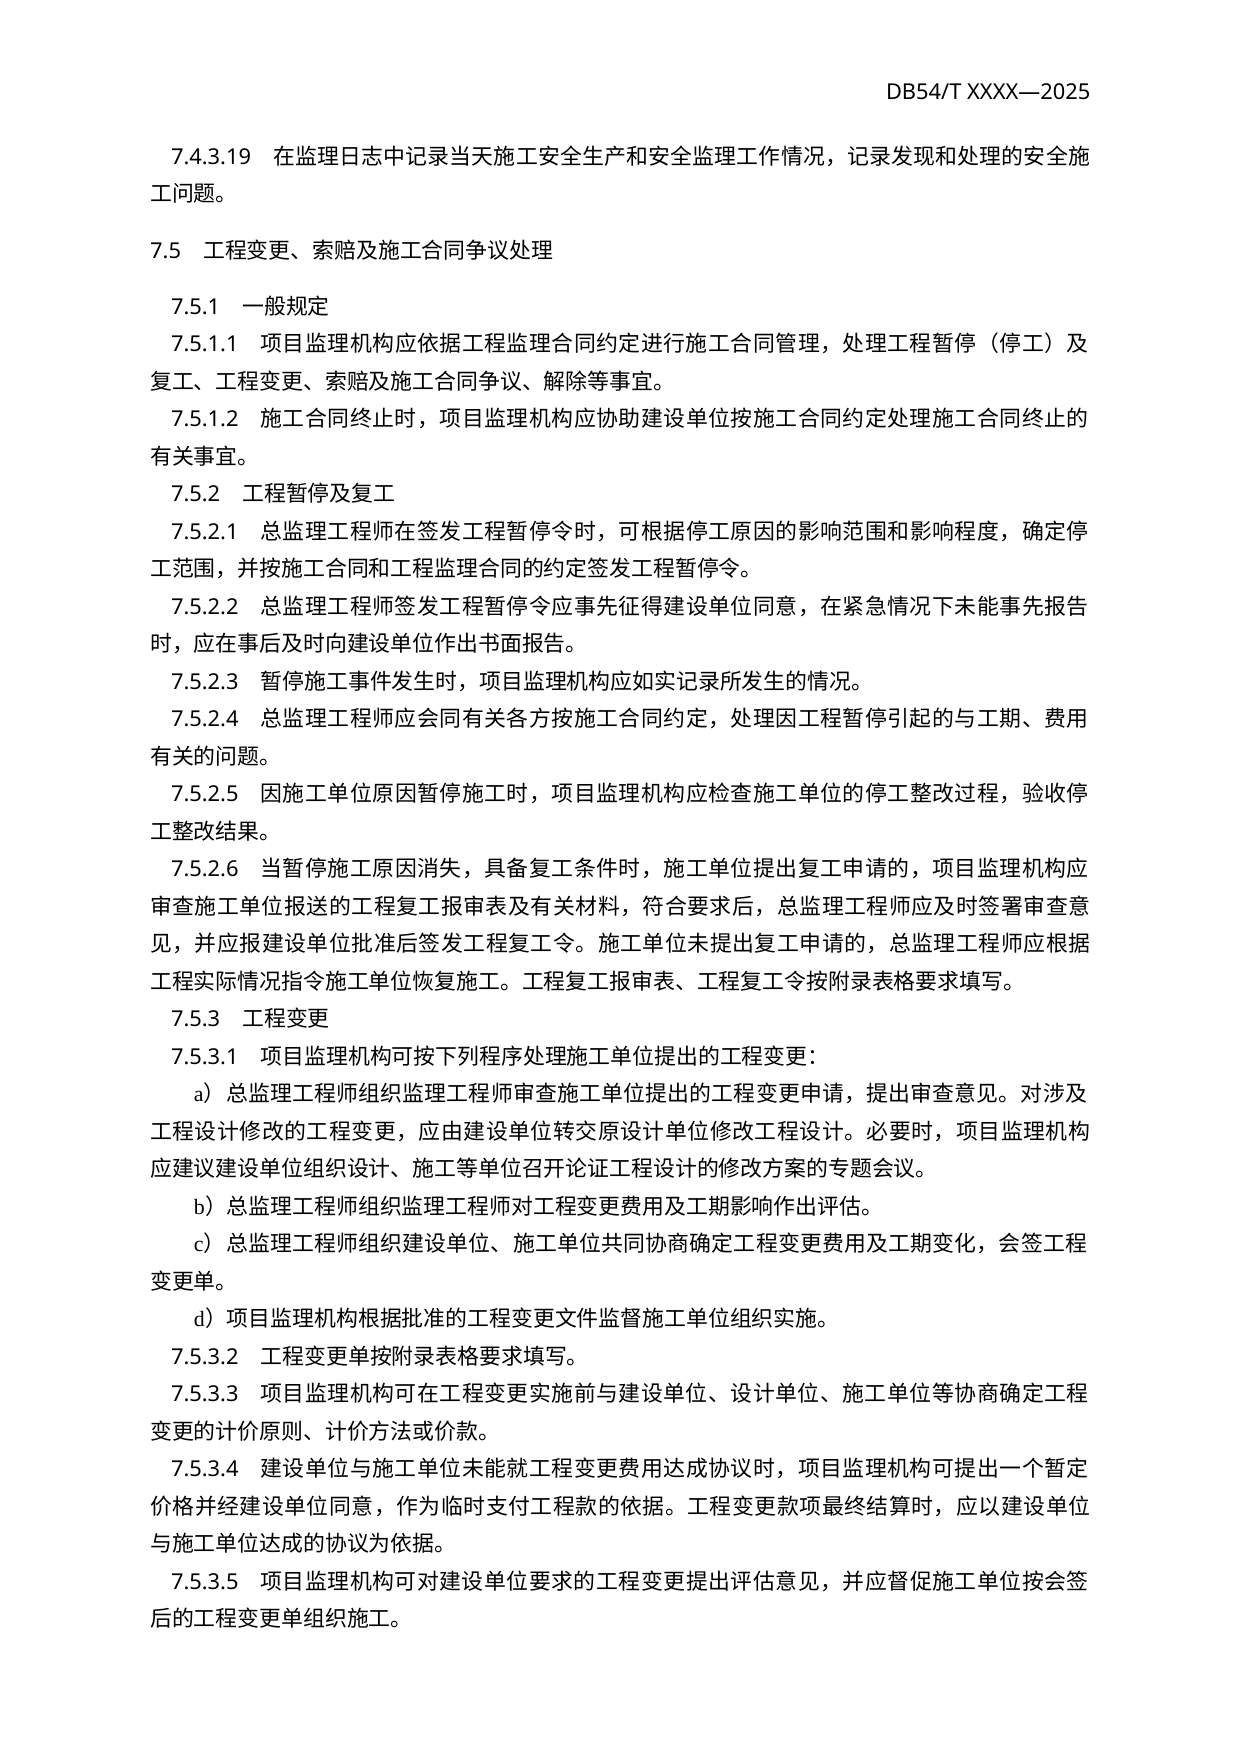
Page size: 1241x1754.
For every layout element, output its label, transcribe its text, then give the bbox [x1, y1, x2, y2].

text 项目监理机构可对建设单位要求的工程变更提出评估意见，并应督促施工单位按会签后的工程变更单组织施工。 [150, 1561, 1090, 1636]
text 工程变更、索赔及施工合同争议处理 [150, 230, 1090, 267]
text 项目监理机构应依据工程监理合同约定进行施工合同管理，处理工程暂停（停工）及复工、工程变更、索赔及施工合同争议、解除等事宜。 [150, 323, 1090, 398]
text a）总监理工程师组织监理工程师审查施工单位提出的工程变更申请，提出审查意见。对涉及工程设计修改的工程变更，应由建设单位转交原设计单位修改工程设计。必要时，项目监理机构应建议建设单位组织设计、施工等单位召开论证工程设计的修改方案的专题会议。 [150, 1073, 1090, 1186]
text 总监理工程师应会同有关各方按施工合同约定，处理因工程暂停引起的与工期、费用有关的问题。 [150, 698, 1090, 773]
text b）总监理工程师组织监理工程师对工程变更费用及工期影响作出评估。 [150, 1186, 1090, 1223]
text 建设单位与施工单位未能就工程变更费用达成协议时，项目监理机构可提出一个暂定价格并经建设单位同意，作为临时支付工程款的依据。工程变更款项最终结算时，应以建设单位与施工单位达成的协议为依据。 [150, 1448, 1090, 1561]
text 在监理日志中记录当天施工安全生产和安全监理工作情况，记录发现和处理的安全施工问题。 [150, 136, 1090, 211]
text 一般规定 [150, 286, 1090, 323]
text 总监理工程师在签发工程暂停令时，可根据停工原因的影响范围和影响程度，确定停工范围，并按施工合同和工程监理合同的约定签发工程暂停令。 [150, 511, 1090, 586]
text 施工合同终止时，项目监理机构应协助建设单位按施工合同约定处理施工合同终止的有关事宜。 [150, 398, 1090, 473]
text 项目监理机构可按下列程序处理施工单位提出的工程变更： [150, 1036, 1090, 1073]
text 暂停施工事件发生时，项目监理机构应如实记录所发生的情况。 [150, 661, 1090, 698]
text 工程暂停及复工 [150, 473, 1090, 511]
text c）总监理工程师组织建设单位、施工单位共同协商确定工程变更费用及工期变化，会签工程变更单。 [150, 1223, 1090, 1298]
text 总监理工程师签发工程暂停令应事先征得建设单位同意，在紧急情况下未能事先报告时，应在事后及时向建设单位作出书面报告。 [150, 586, 1090, 661]
text 当暂停施工原因消失，具备复工条件时，施工单位提出复工申请的，项目监理机构应审查施工单位报送的工程复工报审表及有关材料，符合要求后，总监理工程师应及时签署审查意见，并应报建设单位批准后签发工程复工令。施工单位未提出复工申请的，总监理工程师应根据工程实际情况指令施工单位恢复施工。工程复工报审表、工程复工令按附录表格要求填写。 [150, 848, 1090, 998]
text 因施工单位原因暂停施工时，项目监理机构应检查施工单位的停工整改过程，验收停工整改结果。 [150, 773, 1090, 848]
text d）项目监理机构根据批准的工程变更文件监督施工单位组织实施。 [150, 1298, 1090, 1336]
text 工程变更 [150, 998, 1090, 1036]
text 项目监理机构可在工程变更实施前与建设单位、设计单位、施工单位等协商确定工程变更的计价原则、计价方法或价款。 [150, 1373, 1090, 1448]
text 工程变更单按附录表格要求填写。 [150, 1336, 1090, 1373]
